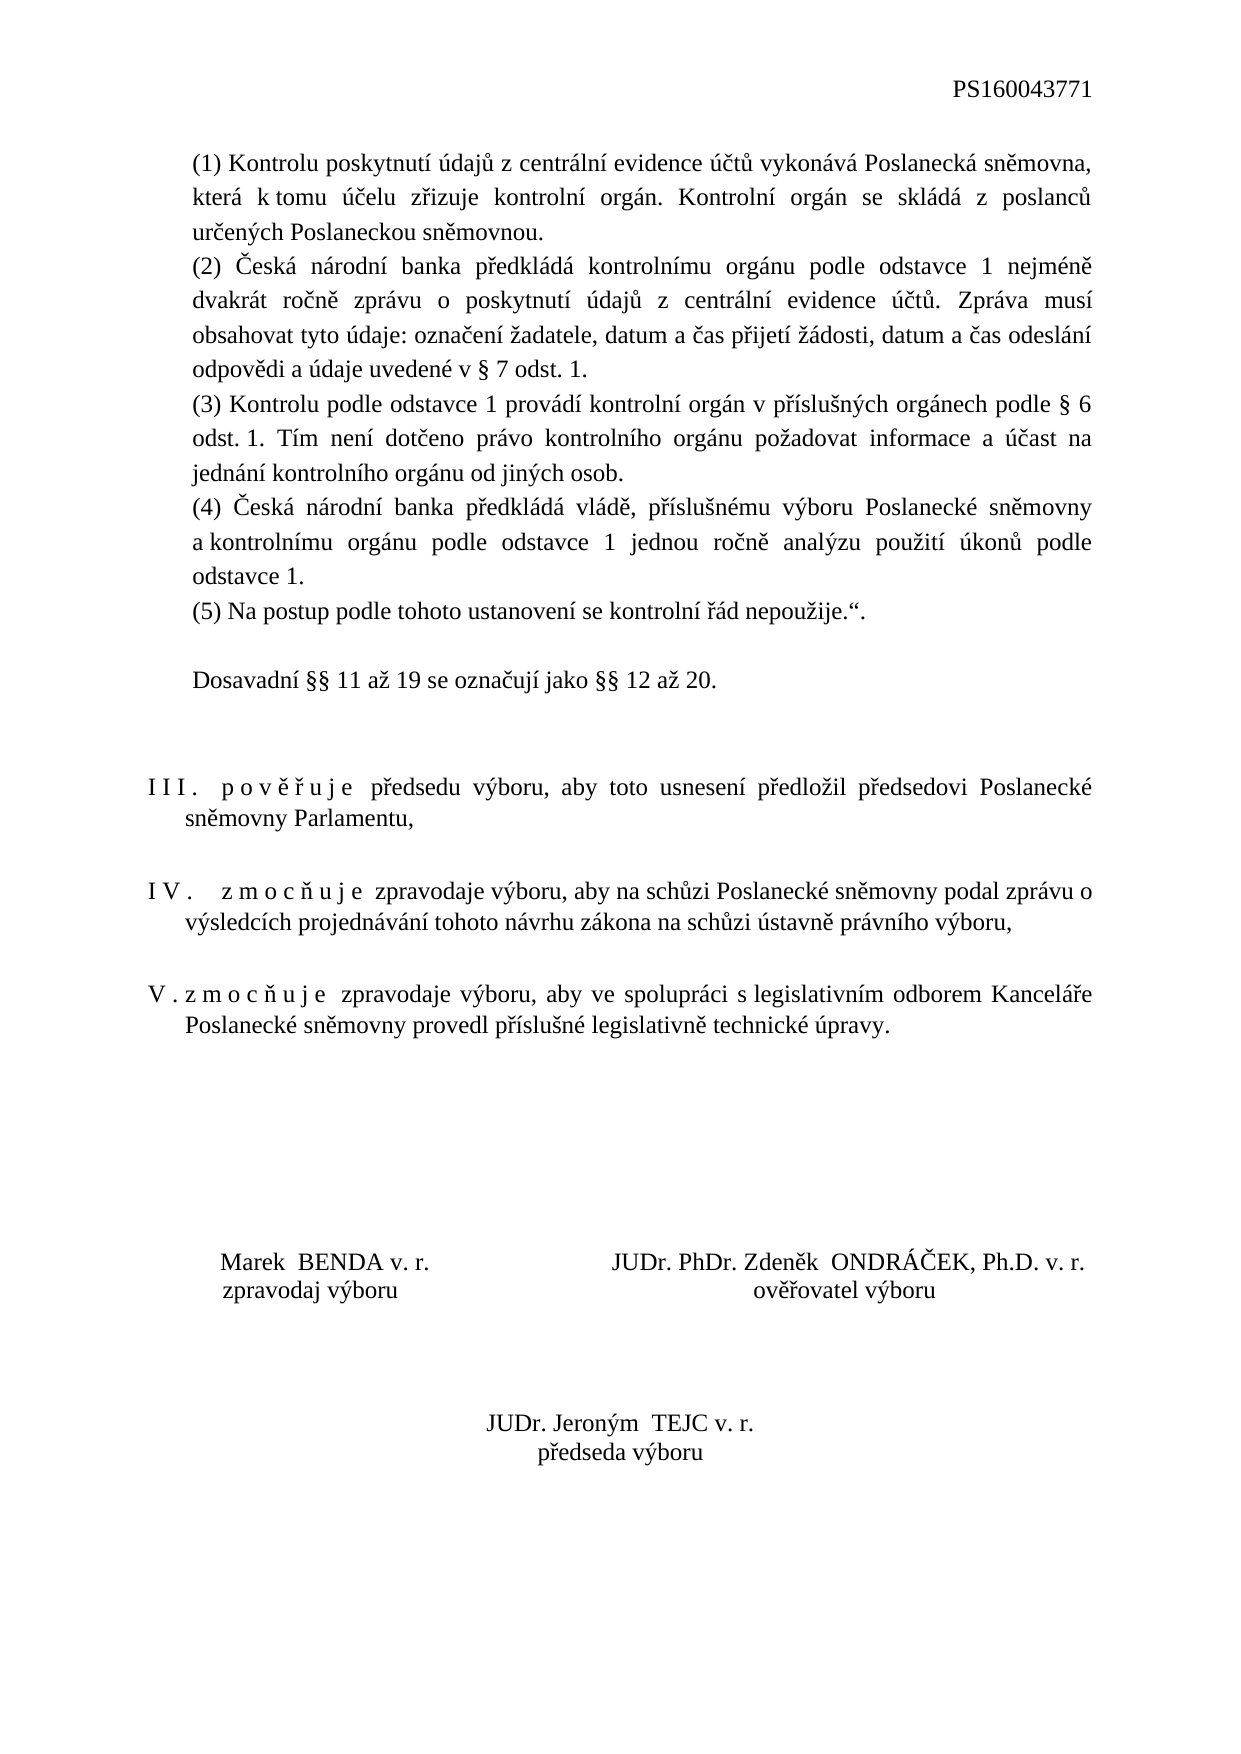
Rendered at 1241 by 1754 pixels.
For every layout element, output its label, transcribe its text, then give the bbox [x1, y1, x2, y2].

text zpravodaj výboru ověřovatel výboru [148, 1275, 1093, 1304]
text předseda výboru [148, 1437, 1093, 1466]
text JUDr. Jeroným TEJC v. r. [148, 1408, 1093, 1437]
list (1) Kontrolu poskytnutí údajů z centrální evidence účtů vykonává Poslanecká sněmovna, která k tomu účelu zřizuje kontrolní orgán. Kontrolní orgán se skládá z poslanců určených Poslaneckou sněmovnou. [192, 148, 1093, 245]
list (5) Na postup podle tohoto ustanovení se kontrolní řád nepoužije.“. [192, 596, 1093, 624]
text zmocňuje zpravodaje výboru, aby na schůzi Poslanecké sněmovny podal zprávu o výsledcích projednávání tohoto návrhu zákona na schůzi ústavně právního výboru, [148, 876, 1093, 936]
list (4) Česká národní banka předkládá vládě, příslušnému výboru Poslanecké sněmovny a kontrolnímu orgánu podle odstavce 1 jednou ročně analýzu použití úkonů podle odstavce 1. [192, 492, 1093, 590]
list (2) Česká národní banka předkládá kontrolnímu orgánu podle odstavce 1 nejméně dvakrát ročně zprávu o poskytnutí údajů z centrální evidence účtů. Zpráva musí obsahovat tyto údaje: označení žadatele, datum a čas přijetí žádosti, datum a čas odeslání odpovědi a údaje uvedené v § 7 odst. 1. [192, 251, 1093, 383]
text zmocňuje zpravodaje výboru, aby ve spolupráci s legislativním odborem Kanceláře Poslanecké sněmovny provedl příslušné legislativně technické úpravy. [148, 979, 1093, 1039]
list Dosavadní §§ 11 až 19 se označují jako §§ 12 až 20. [192, 665, 1093, 693]
list (3) Kontrolu podle odstavce 1 provádí kontrolní orgán v příslušných orgánech podle § 6 odst. 1. Tím není dotčeno právo kontrolního orgánu požadovat informace a účast na jednání kontrolního orgánu od jiných osob. [192, 389, 1093, 487]
text Marek BENDA v. r. JUDr. PhDr. Zdeněk ONDRÁČEK, Ph.D. v. r. [148, 1247, 1093, 1275]
text pověřuje předsedu výboru, aby toto usnesení předložil předsedovi Poslanecké sněmovny Parlamentu, [148, 772, 1093, 832]
